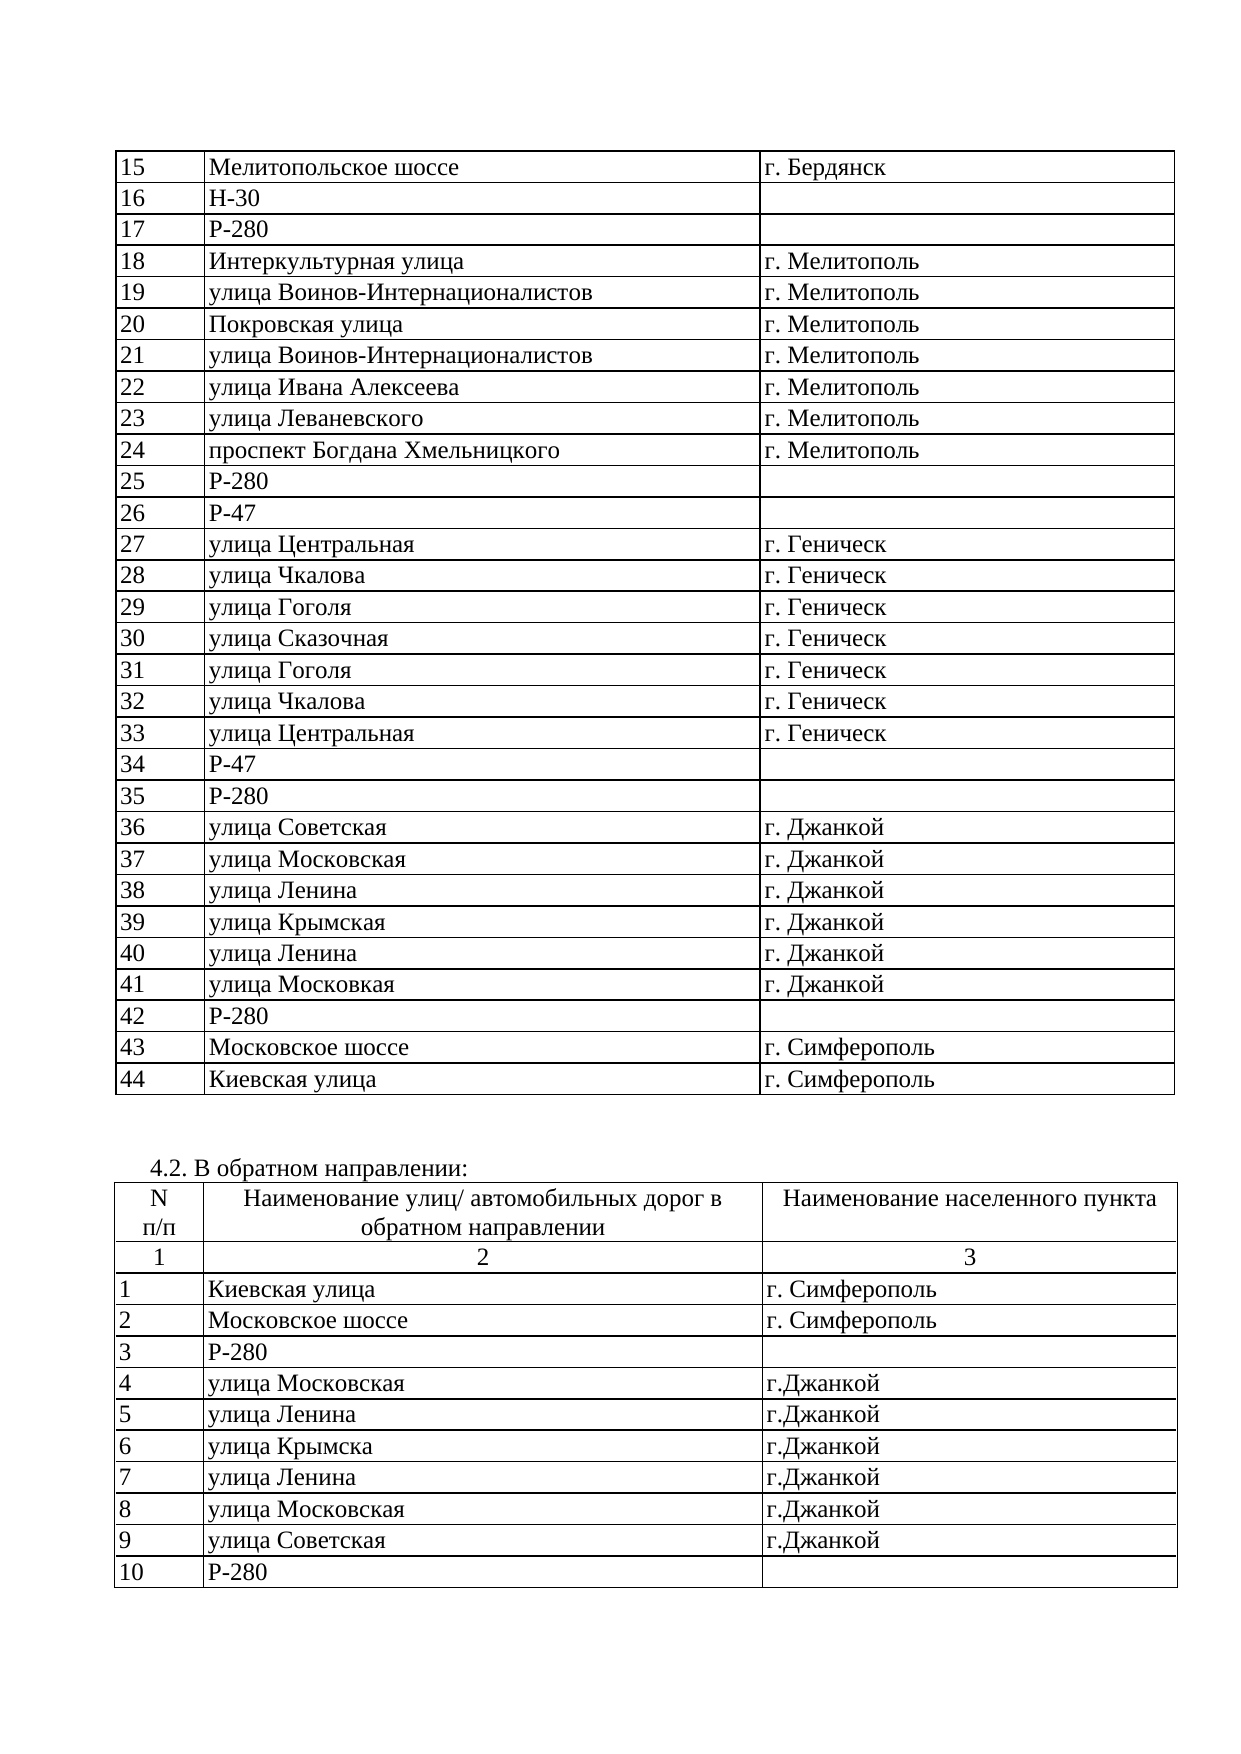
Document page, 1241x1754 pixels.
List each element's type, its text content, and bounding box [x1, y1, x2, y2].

table_cell 29 [117, 592, 204, 622]
table_cell Р-280 [205, 1001, 759, 1031]
table_cell 10 [115, 1556, 203, 1587]
table_cell г. Джанкой [761, 812, 1174, 842]
table_cell г. Мелитополь [761, 403, 1174, 433]
table_cell 26 [117, 498, 204, 527]
table_cell [761, 1001, 1174, 1031]
table_cell [761, 183, 1174, 213]
table_cell 6 [115, 1430, 203, 1461]
table_cell улица Московская [204, 1368, 762, 1398]
table_cell 8 [115, 1493, 203, 1524]
table_cell 39 [117, 907, 204, 936]
table_cell Р-280 [205, 466, 759, 496]
table_cell 2 [115, 1305, 203, 1335]
table_cell г.Джанкой [763, 1524, 1177, 1555]
table_cell улица Ивана Алексеева [205, 372, 759, 402]
table_cell г. Симферополь [761, 1064, 1174, 1094]
table_cell Мелитопольское шоссе [205, 152, 759, 181]
table_cell г. Джанкой [761, 970, 1174, 999]
table_header Наименование улиц/ автомобильных дорог в обратном направлении [204, 1183, 762, 1241]
table_cell улица Сказочная [205, 623, 759, 653]
table_cell 24 [117, 435, 204, 464]
table_cell г. Джанкой [761, 938, 1174, 968]
table_cell [763, 1335, 1177, 1366]
table_cell Интеркультурная улица [205, 246, 759, 276]
table_cell 16 [117, 183, 204, 213]
table_cell [763, 1555, 1177, 1587]
table_cell 38 [117, 875, 204, 905]
table_cell 41 [117, 970, 204, 999]
table_cell 32 [117, 686, 204, 716]
table_cell [761, 781, 1174, 811]
table_cell Р-47 [205, 749, 759, 779]
table_cell улица Московская [204, 1494, 762, 1524]
table_cell г.Джанкой [763, 1398, 1177, 1429]
table_cell улица Ленина [204, 1400, 762, 1429]
table_cell улица Центральная [205, 718, 759, 748]
table_cell г. Геническ [761, 718, 1174, 748]
table_cell г. Мелитополь [761, 340, 1174, 370]
table_cell 22 [117, 372, 204, 402]
table_cell г. Симферополь [761, 1032, 1174, 1062]
table_cell Н-30 [205, 183, 759, 213]
table_cell г. Мелитополь [761, 435, 1174, 464]
table_cell 23 [117, 403, 204, 433]
table_cell г. Мелитополь [761, 246, 1174, 276]
table_cell г.Джанкой [763, 1429, 1177, 1461]
table_cell улица Чкалова [205, 686, 759, 716]
table_cell 20 [117, 309, 204, 339]
table_cell 2 [204, 1242, 762, 1272]
table_cell Р-280 [205, 215, 759, 244]
table_cell г. Джанкой [761, 875, 1174, 905]
table_cell 3 [763, 1241, 1177, 1272]
table_cell улица Советская [205, 812, 759, 842]
table_cell 18 [117, 246, 204, 276]
table_cell улица Московкая [205, 970, 759, 999]
table_cell 15 [117, 152, 204, 181]
table_cell улица Ленина [205, 875, 759, 905]
table_cell улица Гоголя [205, 655, 759, 685]
table_cell 17 [117, 215, 204, 244]
table_cell 44 [117, 1064, 204, 1094]
table_cell г. Мелитополь [761, 277, 1174, 307]
table_cell 43 [117, 1032, 204, 1062]
table_cell улица Чкалова [205, 561, 759, 590]
table_cell г. Геническ [761, 592, 1174, 622]
table_cell улица Крымская [205, 907, 759, 936]
table_cell улица Гоголя [205, 592, 759, 622]
table_cell 19 [117, 277, 204, 307]
table_cell [761, 466, 1174, 496]
table_cell улица Ленина [205, 938, 759, 968]
table_cell г. Симферополь [763, 1272, 1177, 1303]
table_cell Р-47 [205, 498, 759, 527]
table_cell улица Ленина [204, 1462, 762, 1492]
table_cell 21 [117, 340, 204, 370]
table_cell 28 [117, 561, 204, 590]
table_cell Р-280 [204, 1337, 762, 1366]
table_cell г.Джанкой [763, 1461, 1177, 1492]
table_cell улица Центральная [205, 529, 759, 559]
table_cell 37 [117, 844, 204, 873]
table_cell улица Леваневского [205, 403, 759, 433]
table_cell 42 [117, 1001, 204, 1031]
table_cell проспект Богдана Хмельницкого [205, 435, 759, 464]
table_cell 35 [117, 781, 204, 811]
table_cell г. Джанкой [761, 907, 1174, 936]
table_cell 40 [117, 938, 204, 968]
table_cell [761, 498, 1174, 527]
table_cell г. Геническ [761, 623, 1174, 653]
table_cell 1 [115, 1273, 203, 1303]
table_cell 4 [115, 1368, 203, 1398]
table_cell 27 [117, 529, 204, 559]
table_cell 25 [117, 466, 204, 496]
table_cell г. Геническ [761, 686, 1174, 716]
table_cell г. Симферополь [763, 1304, 1177, 1335]
table_cell Покровская улица [205, 309, 759, 339]
table_cell улица Советская [204, 1525, 762, 1555]
table_cell 5 [115, 1399, 203, 1429]
table_cell 1 [115, 1242, 203, 1272]
table_cell Московское шоссе [204, 1305, 762, 1335]
table_cell [761, 749, 1174, 779]
table_header N п/п [115, 1183, 203, 1241]
table_cell [761, 215, 1174, 244]
table_cell г.Джанкой [763, 1492, 1177, 1524]
table_cell 30 [117, 623, 204, 653]
table_header Наименование населенного пункта [763, 1183, 1177, 1241]
table_cell Киевская улица [204, 1274, 762, 1303]
table_cell г. Мелитополь [761, 309, 1174, 339]
table_cell г.Джанкой [763, 1366, 1177, 1398]
table_cell 31 [117, 655, 204, 685]
table_cell 34 [117, 749, 204, 779]
table_cell 33 [117, 718, 204, 748]
table_cell г. Мелитополь [761, 372, 1174, 402]
table_cell улица Московская [205, 844, 759, 873]
table_cell улица Крымска [204, 1431, 762, 1461]
table_cell Р-280 [204, 1557, 762, 1587]
table_cell улица Воинов-Интернационалистов [205, 340, 759, 370]
table_cell улица Воинов-Интернационалистов [205, 277, 759, 307]
table_cell 7 [115, 1462, 203, 1492]
table_cell 3 [115, 1336, 203, 1366]
text 4.2. В обратном направлении: [150, 1153, 1090, 1182]
table_cell 36 [117, 812, 204, 842]
table_cell 9 [115, 1525, 203, 1555]
table_cell г. Геническ [761, 529, 1174, 559]
table_cell г. Бердянск [761, 152, 1174, 181]
table_cell г. Геническ [761, 561, 1174, 590]
table_cell Киевская улица [205, 1064, 759, 1094]
table_cell Московское шоссе [205, 1032, 759, 1062]
table_cell г. Геническ [761, 655, 1174, 685]
table_cell Р-280 [205, 781, 759, 811]
table_cell г. Джанкой [761, 844, 1174, 873]
